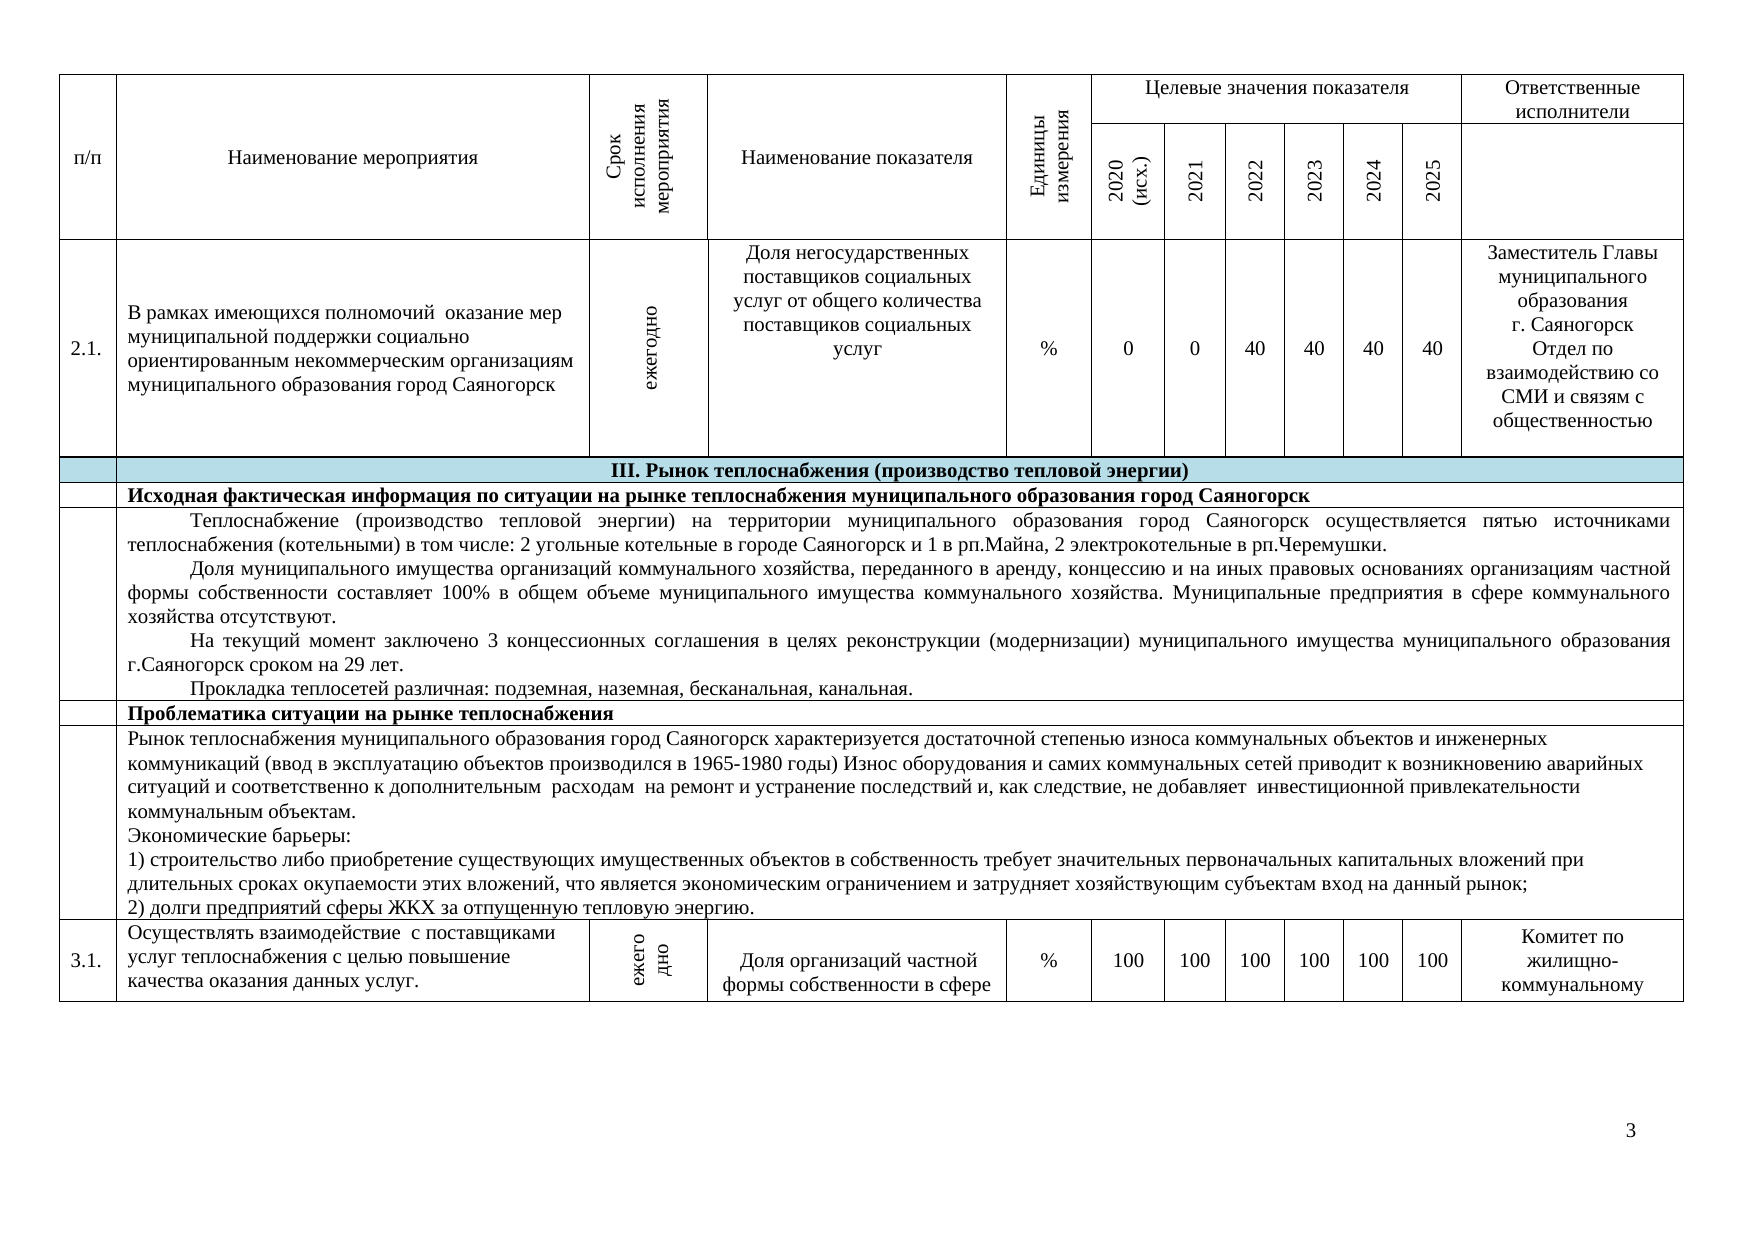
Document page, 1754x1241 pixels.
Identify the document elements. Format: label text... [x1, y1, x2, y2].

table_header Наименование показателя [708, 75, 1006, 239]
table_header Срок исполнения мероприятия [590, 75, 707, 239]
table_cell [60, 726, 116, 919]
table_header Целевые значения показателя [1092, 75, 1461, 123]
table_cell ежегодно [590, 920, 707, 1001]
table_cell [60, 483, 116, 507]
table_cell Заместитель Главы муниципального образования г. Саяногорск Отдел по взаимодействию со СМИ и связям с общественностью [1462, 240, 1683, 456]
table_cell 0 [1092, 240, 1164, 456]
table_cell 40 [1226, 240, 1284, 456]
table_cell [60, 458, 116, 482]
table_cell [1462, 124, 1683, 239]
table_cell % [1007, 920, 1091, 1001]
table_header Ответственные исполнители [1462, 75, 1683, 123]
table_cell 0 [1165, 240, 1225, 456]
table_cell III. Рынок теплоснабжения (производство тепловой энергии) [117, 458, 1683, 482]
table_cell ежегодно [590, 240, 708, 456]
table_cell 40 [1344, 240, 1402, 456]
table_cell Осуществлять взаимодействие с поставщиками услуг теплоснабжения с целью повышение качества оказания данных услуг. [117, 920, 589, 1001]
table_cell Комитет по жилищно-коммунальному хозяйству и транспорту г.Саяногорска [1462, 920, 1683, 1001]
table_cell 2020 (исх.) [1092, 124, 1164, 239]
table_cell 100 [1285, 920, 1343, 1001]
table_cell Теплоснабжение (производство тепловой энергии) на территории муниципального образования город Саяногорск осуществляется пятью источниками теплоснабжения (котельными) в том числе: 2 угольные котельные в городе Саяногорск и 1 в рп.Майна, 2 электрокотельные в рп.Черемушки. Доля муниципального имущества организаций коммунального хозяйства, переданного в аренду, концессию и на иных правовых основаниях организациям частной формы собственности составляет 100% в общем объеме муниципального имущества коммунального хозяйства. Муниципальные предприятия в сфере коммунального хозяйства отсутствуют. На текущий момент заключено 3 концессионных соглашения в целях реконструкции (модернизации) муниципального имущества муниципального образования г.Саяногорск сроком на 29 лет. Прокладка теплосетей различная: подземная, наземная, бесканальная, канальная. [117, 508, 1683, 700]
table_cell 2.1. [60, 240, 116, 456]
table_cell % [1007, 240, 1091, 456]
table_cell 2023 [1285, 124, 1343, 239]
table_cell 100 [1403, 920, 1461, 1001]
table_cell 100 [1165, 920, 1225, 1001]
table_header Наименование мероприятия [117, 75, 589, 239]
table_cell Исходная фактическая информация по ситуации на рынке теплоснабжения муниципального образования город Саяногорск [117, 483, 1683, 507]
table_cell 2021 [1165, 124, 1225, 239]
table_cell Рынок теплоснабжения муниципального образования город Саяногорск характеризуется достаточной степенью износа коммунальных объектов и инженерных коммуникаций (ввод в эксплуатацию объектов производился в 1965-1980 годы) Износ оборудования и самих коммунальных сетей приводит к возникновению аварийных ситуаций и соответственно к дополнительным расходам на ремонт и устранение последствий и, как следствие, не добавляет инвестиционной привлекательности коммунальным объектам. Экономические барьеры: 1) строительство либо приобретение существующих имущественных объектов в собственность требует значительных первоначальных капитальных вложений при длительных сроках окупаемости этих вложений, что является экономическим ограничением и затрудняет хозяйствующим субъектам вход на данный рынок; 2) долги предприятий сферы ЖКХ за отпущенную тепловую энергию. [117, 726, 1683, 919]
table_cell 100 [1344, 920, 1402, 1001]
table_cell В рамках имеющихся полномочий оказание мер муниципальной поддержки социально ориентированным некоммерческим организациям муниципального образования город Саяногорск [117, 240, 589, 456]
table_cell 2024 [1344, 124, 1402, 239]
table_cell 3.1. [60, 920, 116, 1001]
table_cell Доля организаций частной формы собственности в сфере теплоснабжения (производство тепловой энергии) [708, 920, 1006, 1001]
table_header п/п [60, 75, 116, 239]
table_cell 100 [1092, 920, 1164, 1001]
table_cell Доля негосударственных поставщиков социальных услуг от общего количества поставщиков социальных услуг [709, 240, 1006, 456]
table_cell Проблематика ситуации на рынке теплоснабжения [117, 701, 1683, 725]
table_cell 100 [1226, 920, 1284, 1001]
table_cell [60, 508, 116, 700]
table_cell 2022 [1226, 124, 1284, 239]
table_header Единицы измерения [1007, 75, 1091, 239]
table_cell [60, 701, 116, 725]
table_cell 2025 [1403, 124, 1461, 239]
table_cell 40 [1403, 240, 1461, 456]
table_cell 40 [1285, 240, 1343, 456]
